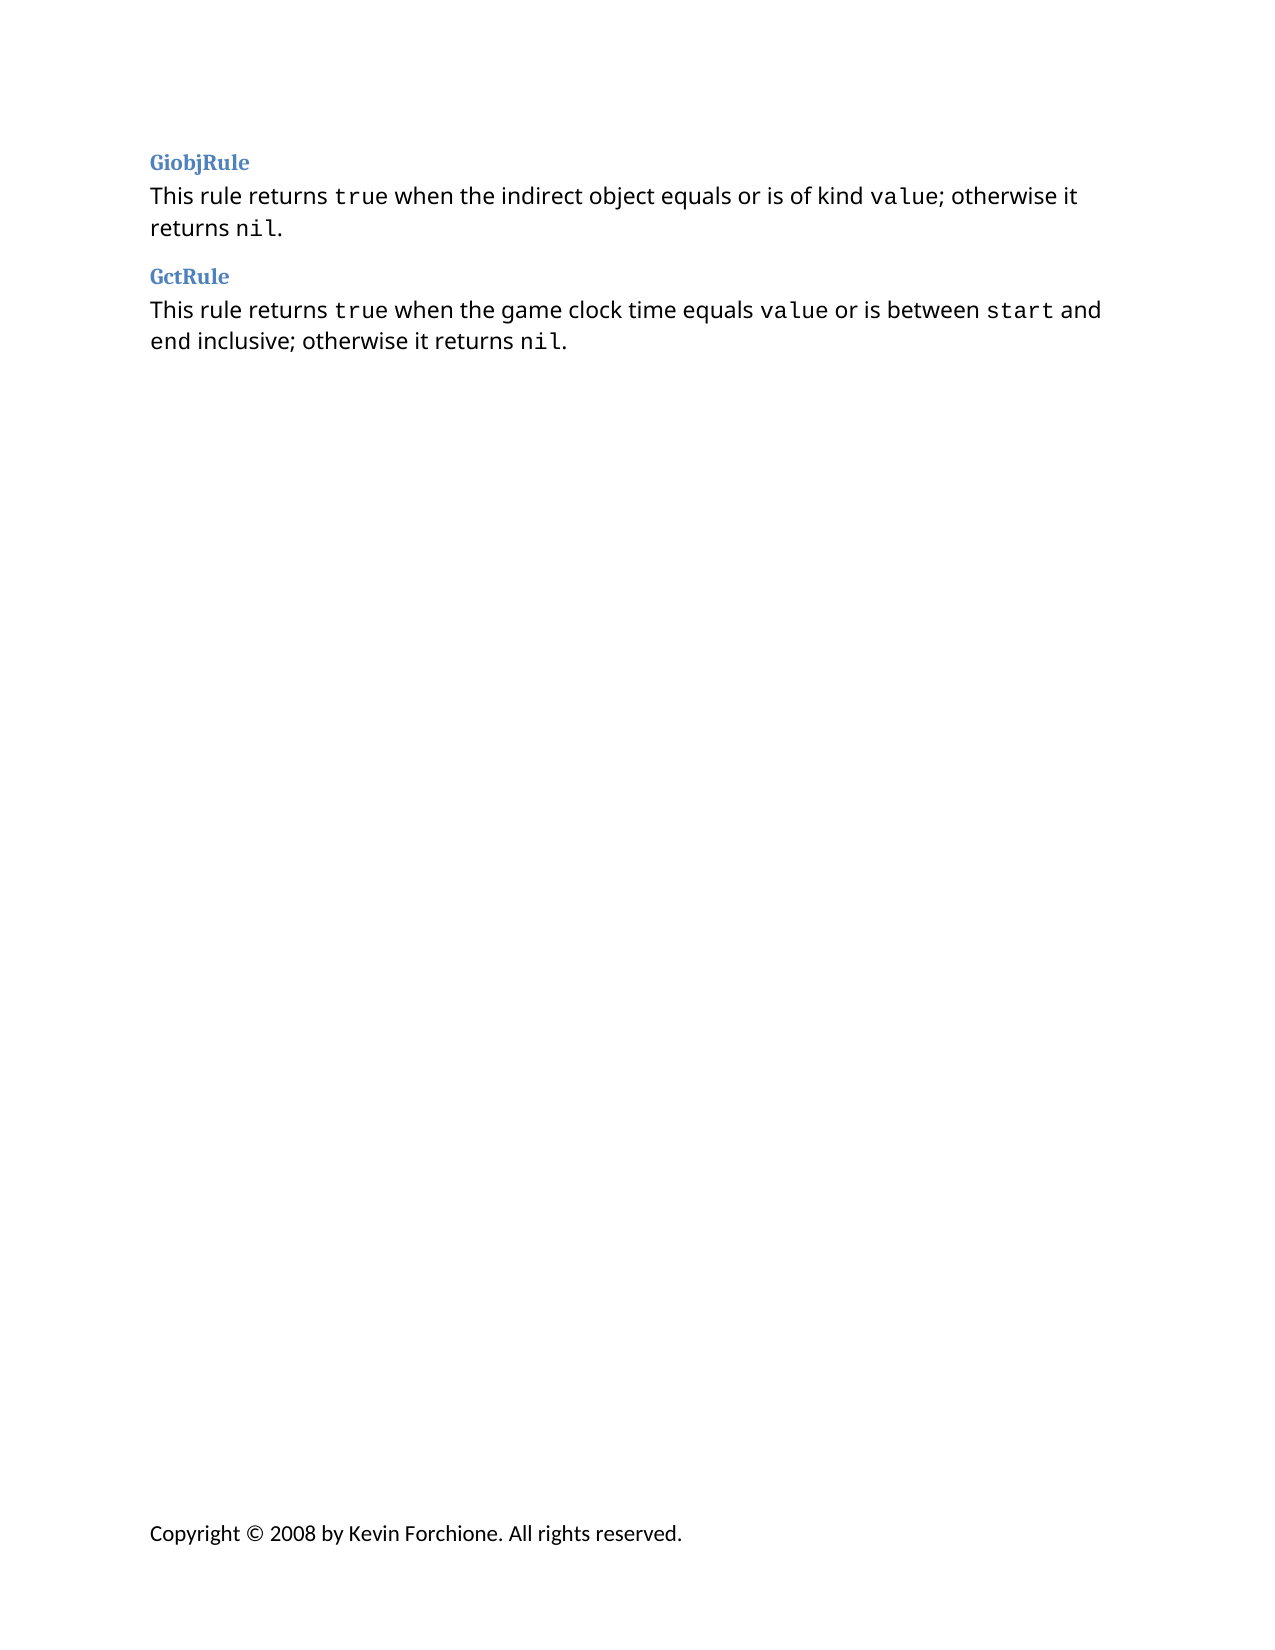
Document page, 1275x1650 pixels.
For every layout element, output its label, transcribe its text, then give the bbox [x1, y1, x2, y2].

text This rule returns true when the indirect object equals or is of kind value; otherwise it returns nil. [150, 180, 1125, 243]
subtitle GctRule [150, 264, 1125, 290]
subtitle GiobjRule [150, 150, 1125, 176]
text This rule returns true when the game clock time equals value or is between start and end inclusive; otherwise it returns nil. [150, 294, 1125, 357]
